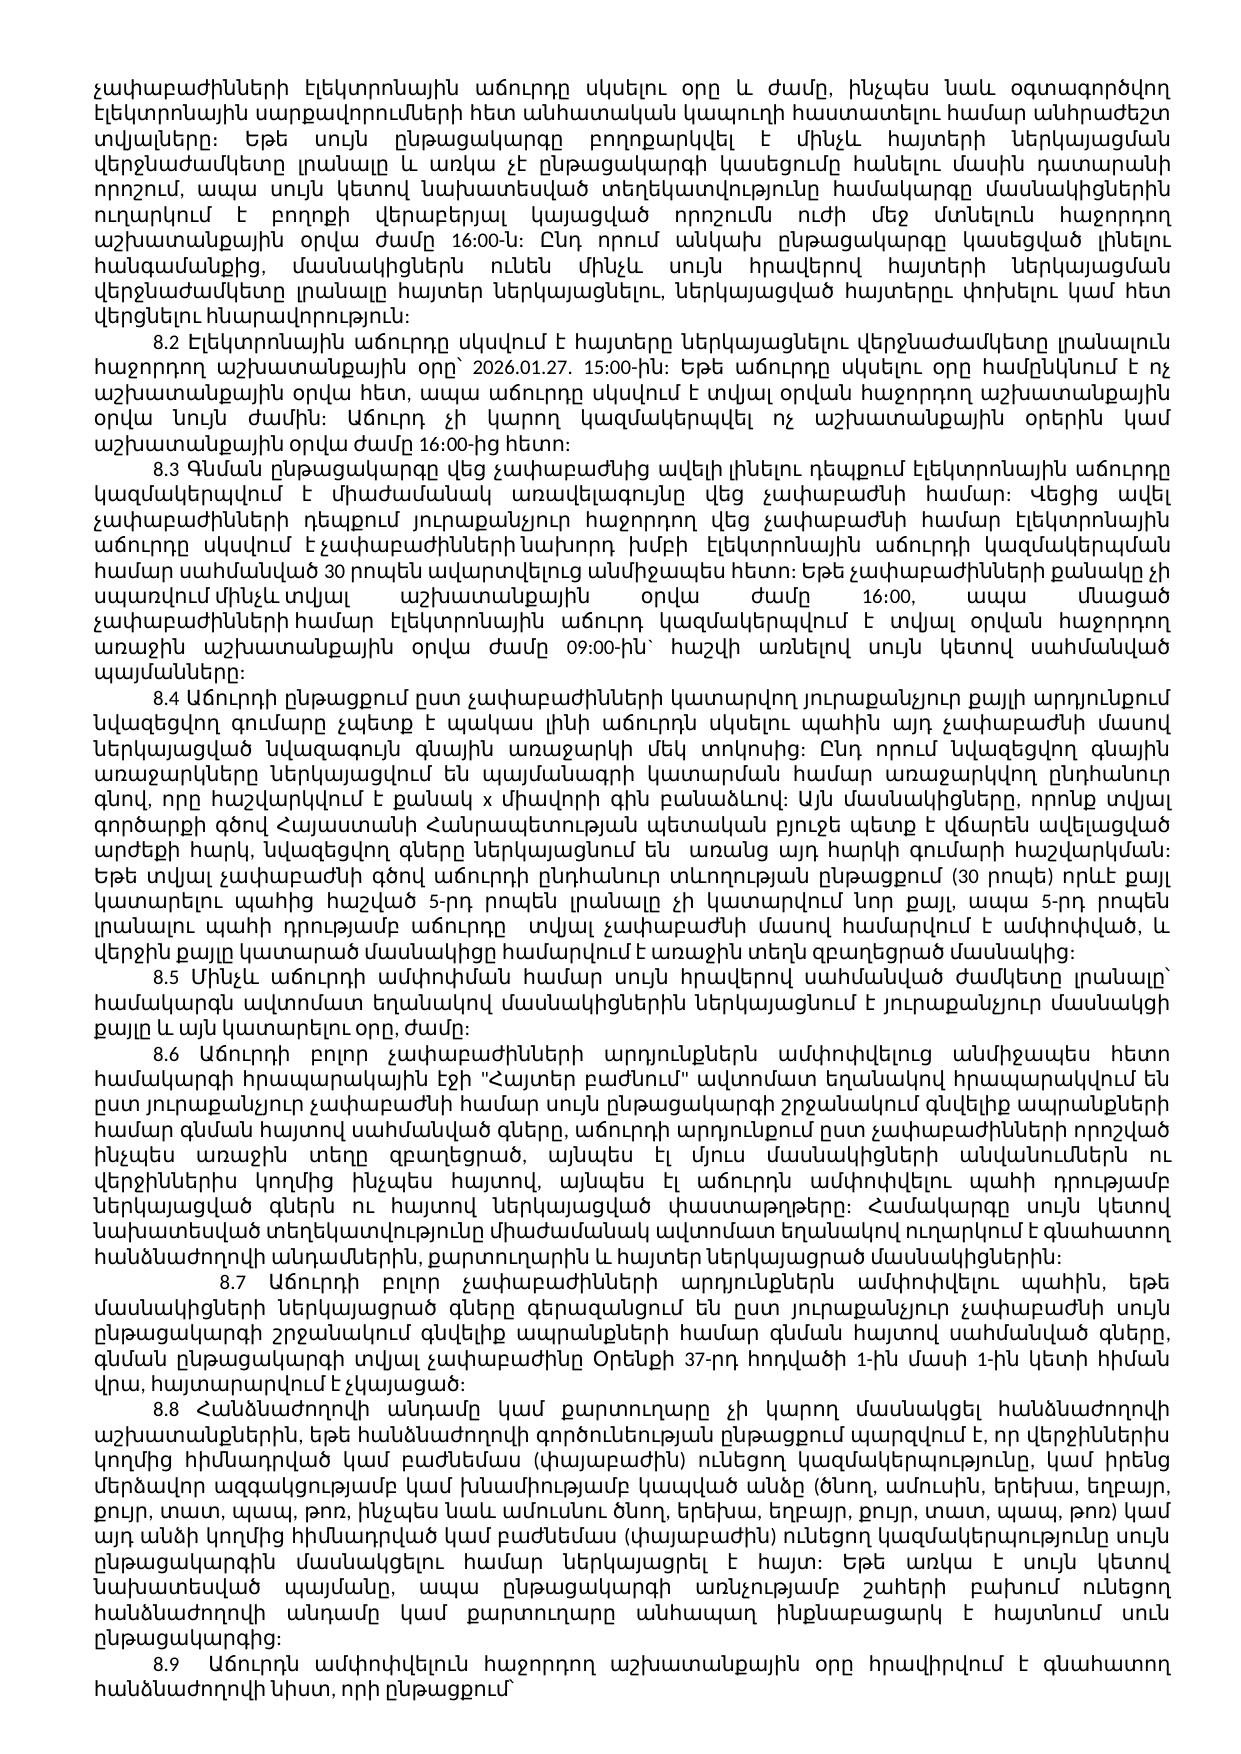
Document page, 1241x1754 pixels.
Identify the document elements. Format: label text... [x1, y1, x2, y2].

text 8.8 Հանձնաժողովի անդամը կամ քարտուղարը չի կարող մասնակցել հանձնաժողովի աշխատանքներին, եթե հանձնաժողովի գործունեության ընթացքում պարզվում է, որ վերջիններիս կողմից հիմնադրված կամ բաժնեմաս (փայաբաժին) ունեցող կազմակերպությունը, կամ իրենց մերձավոր ազգակցությամբ կամ խնամիությամբ կապված անձը (ծնող, ամուսին, երեխա, եղբայր, քույր, տատ, պապ, թոռ, ինչպես նաև ամուսնու ծնող, երեխա, եղբայր, քույր, տատ, պապ, թոռ) կամ այդ անձի կողմից հիմնադրված կամ բաժնեմաս (փայաբաժին) ունեցող կազմակերպությունը սույն ընթացակարգին մասնակցելու համար ներկայացրել է հայտ: Եթե առկա է սույն կետով նախատեսված պայմանը, ապա ընթացակարգի առնչությամբ շահերի բախում ունեցող հանձնաժողովի անդամը կամ քարտուղարը անհապաղ ինքնաբացարկ է հայտնում սուն ընթացակարգից: [94, 1397, 1171, 1651]
text 8.7 Աճուրդի բոլոր չափաբաժինների արդյունքներն ամփոփվելու պահին, եթե մասնակիցների ներկայացրած գները գերազանցում են ըստ յուրաքանչյուր չափաբաժնի սույն ընթացակարգի շրջանակում գնվելիք ապրանքների համար գնման հայտով սահմանված գները, գնման ընթացակարգի տվյալ չափաբաժինը Օրենքի 37-րդ հոդվածի 1-ին մասի 1-ին կետի հիման վրա, հայտարարվում է չկայացած: [94, 1269, 1171, 1397]
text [94, 75, 1171, 329]
text 8.6 Աճուրդի բոլոր չափաբաժինների արդյունքներն ամփոփվելուց անմիջապես հետո համակարգի հրապարակային էջի "Հայտեր բաժնում" ավտոմատ եղանակով հրապարակվում են ըստ յուրաքանչյուր չափաբաժնի համար սույն ընթացակարգի շրջանակում գնվելիք ապրանքների համար գնման հայտով սահմանված գները, աճուրդի արդյունքում ըստ չափաբաժինների որոշված ինչպես առաջին տեղը զբաղեցրած, այնպես էլ մյուս մասնակիցների անվանումներն ու վերջիններիս կողմից ինչպես հայտով, այնպես էլ աճուրդն ամփոփվելու պահի դրությամբ ներկայացված գներն ու հայտով ներկայացված փաստաթղթերը: Համակարգը սույն կետով նախատեսված տեղեկատվությունը միաժամանակ ավտոմատ եղանակով ուղարկում է գնահատող հանձնաժողովի անդամներին, քարտուղարին և հայտեր ներկայացրած մասնակիցներին: [94, 1041, 1171, 1269]
text 8.3 Գնման ընթացակարգը վեց չափաբաժնից ավելի լինելու դեպքում էլեկտրոնային աճուրդը կազմակերպվում է միաժամանակ առավելագույնը վեց չափաբաժնի համար: Վեցից ավել չափաբաժինների դեպքում յուրաքանչյուր հաջորդող վեց չափաբաժնի համար էլեկտրոնային աճուրդը սկսվում է չափաբաժինների նախորդ խմբի էլեկտրոնային աճուրդի կազմակերպման համար սահմանված 30 րոպեն ավարտվելուց անմիջապես հետո: Եթե չափաբաժինների քանակը չի սպառվում մինչև տվյալ աշխատանքային օրվա ժամը 16։00, ապա մնացած չափաբաժինների համար էլեկտրոնային աճուրդ կազմակերպվում է տվյալ օրվան հաջորդող առաջին աշխատանքային օրվա ժամը 09:00-ին` հաշվի առնելով սույն կետով սահմանված պայմանները: [94, 456, 1171, 685]
text 8.5 Մինչև աճուրդի ամփոփման համար սույն հրավերով սահմանված ժամկետը լրանալը՝ համակարգն ավտոմատ եղանակով մասնակիցներին ներկայացնում է յուրաքանչյուր մասնակցի քայլը և այն կատարելու օրը, ժամը: [94, 964, 1171, 1041]
text 8.4 Աճուրդի ընթացքում ըստ չափաբաժինների կատարվող յուրաքանչյուր քայլի արդյունքում նվազեցվող գումարը չպետք է պակաս լինի աճուրդն սկսելու պահին այդ չափաբաժնի մասով ներկայացված նվազագույն գնային առաջարկի մեկ տոկոսից: Ընդ որում նվազեցվող գնային առաջարկները ներկայացվում են պայմանագրի կատարման համար առաջարկվող ընդհանուր գնով, որը հաշվարկվում է քանակ x միավորի գին բանաձևով: Այն մասնակիցները, որոնք տվյալ գործարքի գծով Հայաստանի Հանրապետության պետական բյուջե պետք է վճարեն ավելացված արժեքի հարկ, նվազեցվող գները ներկայացնում են առանց այդ հարկի գումարի հաշվարկման: Եթե տվյալ չափաբաժնի գծով աճուրդի ընդհանուր տևողության ընթացքում (30 րոպե) որևէ քայլ կատարելու պահից հաշված 5-րդ րոպեն լրանալը չի կատարվում նոր քայլ, ապա 5-րդ րոպեն լրանալու պահի դրությամբ աճուրդը տվյալ չափաբաժնի մասով համարվում է ամփոփված, և վերջին քայլը կատարած մասնակիցը համարվում է առաջին տեղն զբաղեցրած մասնակից: [94, 685, 1171, 964]
text 8.2 Էլեկտրոնային աճուրդը սկսվում է հայտերը ներկայացնելու վերջնաժամկետը լրանալուն հաջորդող աշխատանքային օրը՝ 2026.01.27. 15:00 -ին: Եթե աճուրդը սկսելու օրը համընկնում է ոչ աշխատանքային օրվա հետ, ապա աճուրդը սկսվում է տվյալ օրվան հաջորդող աշխատանքային օրվա նույն ժամին: Աճուրդ չի կարող կազմակերպվել ոչ աշխատանքային օրերին կամ աշխատանքային օրվա ժամը 16։00-ից հետո: [94, 329, 1171, 456]
text 8.9 Աճուրդն ամփոփվելուն հաջորդող աշխատանքային օրը հրավիրվում է գնահատող հանձնաժողովի նիստ, որի ընթացքում՝ [94, 1651, 1171, 1702]
